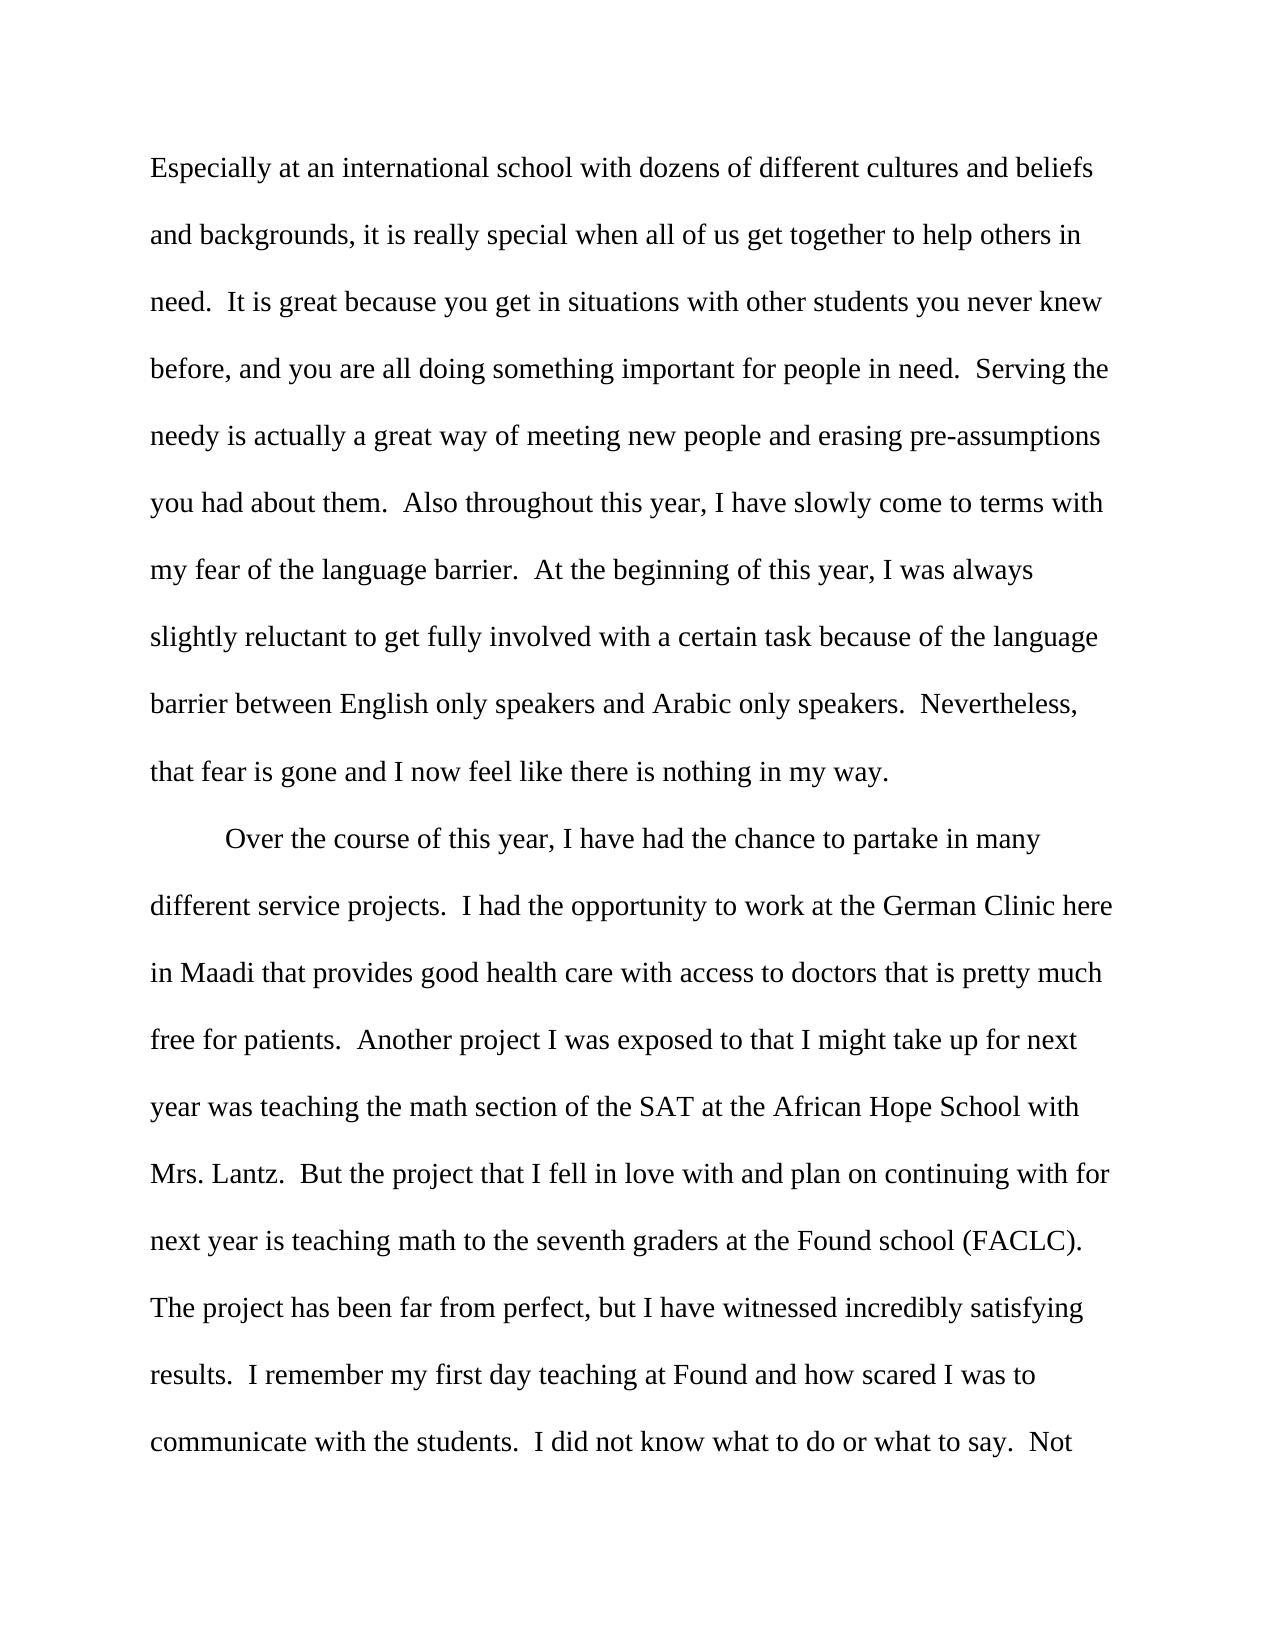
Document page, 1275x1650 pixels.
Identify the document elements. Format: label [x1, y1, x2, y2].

text [150, 150, 1125, 787]
text [150, 821, 1125, 1458]
